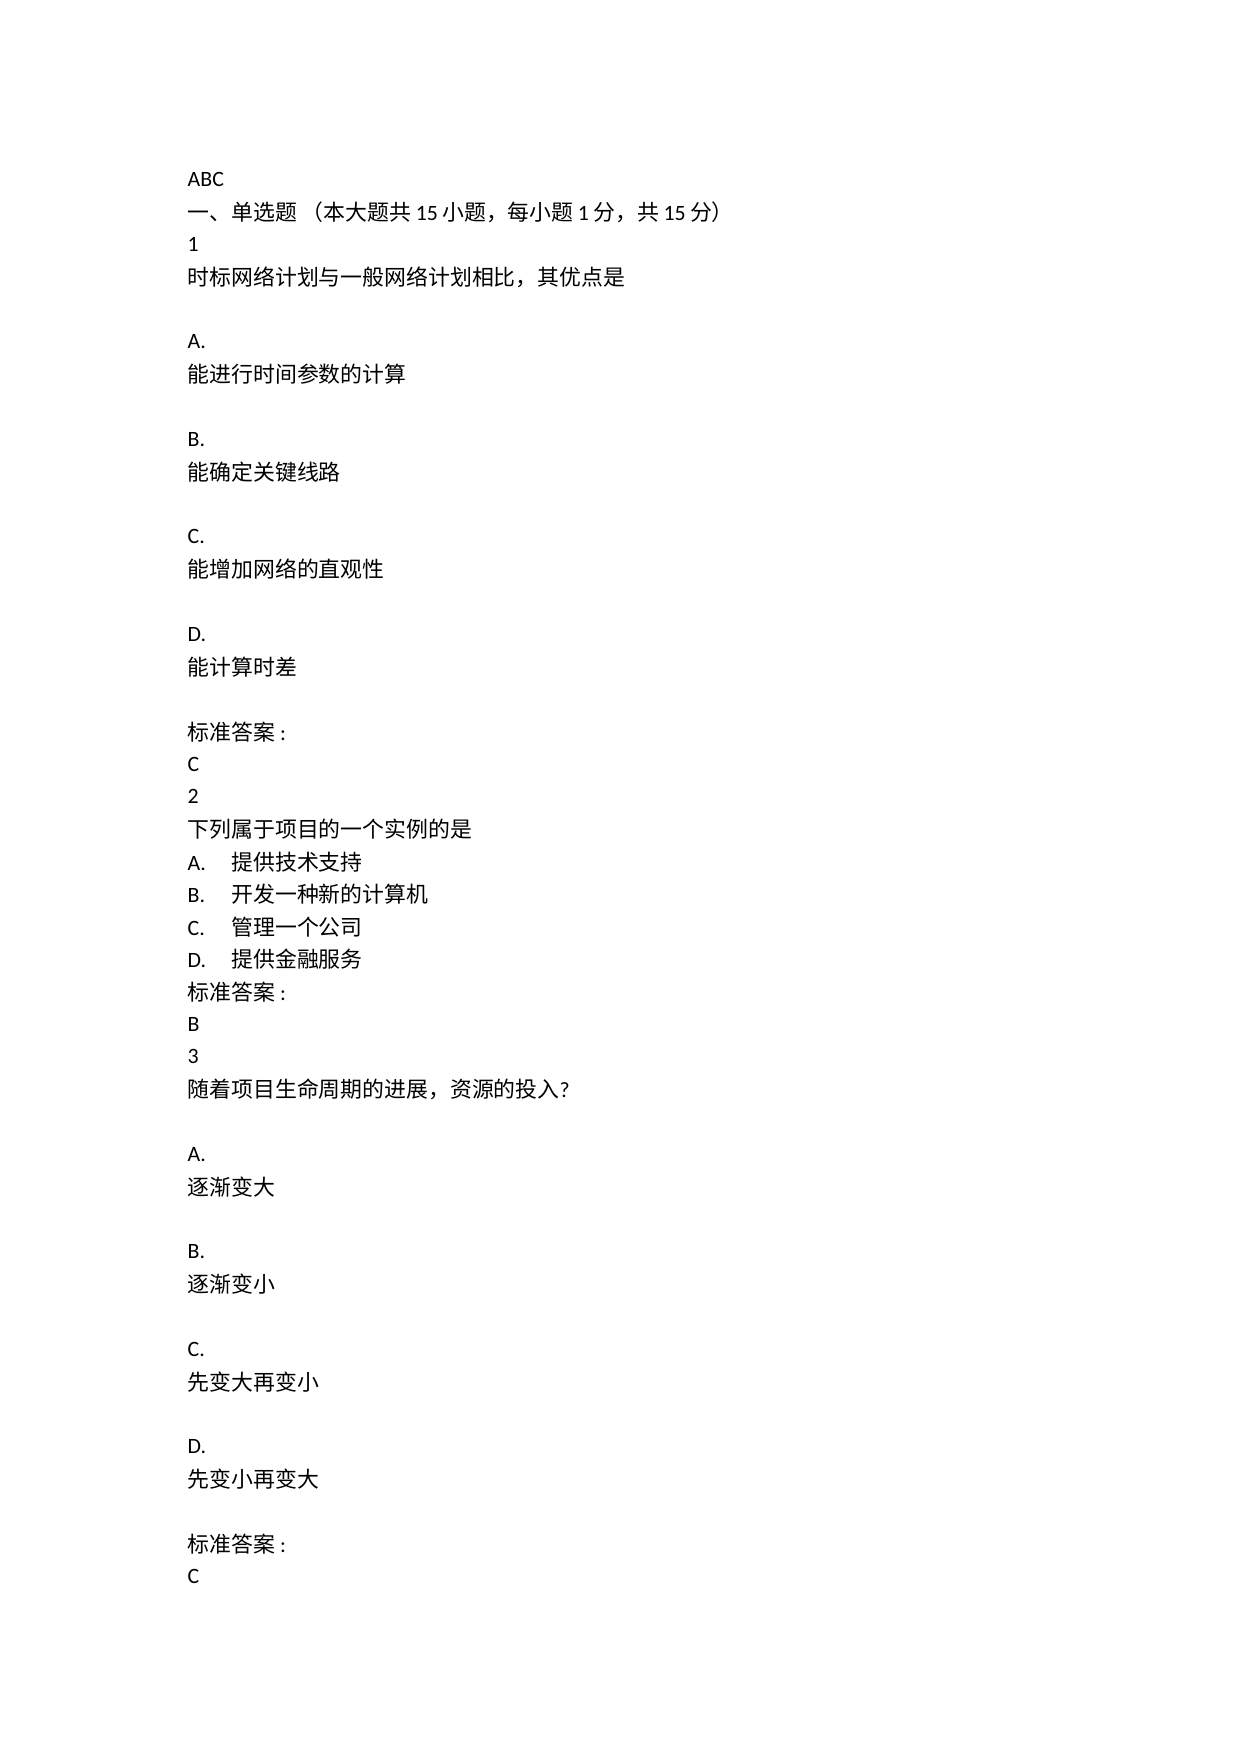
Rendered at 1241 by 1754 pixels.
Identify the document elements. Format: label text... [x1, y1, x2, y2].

text 逐渐变小 [187, 1267, 1053, 1299]
text B. 开发一种新的计算机 [187, 877, 1053, 909]
text D. [187, 617, 1053, 649]
text C. [187, 1332, 1053, 1364]
text B. [187, 422, 1053, 454]
text 下列属于项目的一个实例的是 [187, 812, 1053, 844]
text 能计算时差 [187, 649, 1053, 682]
text 1 [187, 227, 1053, 259]
text 时标网络计划与一般网络计划相比，其优点是 [187, 259, 1053, 292]
text 3 [187, 1039, 1053, 1072]
text A. [187, 324, 1053, 357]
text 先变大再变小 [187, 1364, 1053, 1397]
text 随着项目生命周期的进展，资源的投入? [187, 1072, 1053, 1104]
text 先变小再变大 [187, 1462, 1053, 1494]
text 标准答案 : [187, 714, 1053, 747]
text 能进行时间参数的计算 [187, 357, 1053, 389]
text 一、单选题 （本大题共15小题，每小题1分，共15分） [187, 194, 1053, 227]
text 2 [187, 779, 1053, 812]
text A. [187, 1137, 1053, 1169]
text D. [187, 1429, 1053, 1462]
text 标准答案 : [187, 1527, 1053, 1559]
text C [187, 1559, 1053, 1592]
text 能增加网络的直观性 [187, 552, 1053, 584]
text C. 管理一个公司 [187, 909, 1053, 942]
text 逐渐变大 [187, 1169, 1053, 1202]
text 能确定关键线路 [187, 454, 1053, 487]
text C [187, 747, 1053, 779]
text ABC [187, 162, 1053, 194]
text 标准答案 : [187, 974, 1053, 1007]
text D. 提供金融服务 [187, 942, 1053, 974]
text B. [187, 1234, 1053, 1267]
text A. 提供技术支持 [187, 844, 1053, 877]
text B [187, 1007, 1053, 1039]
text C. [187, 519, 1053, 552]
